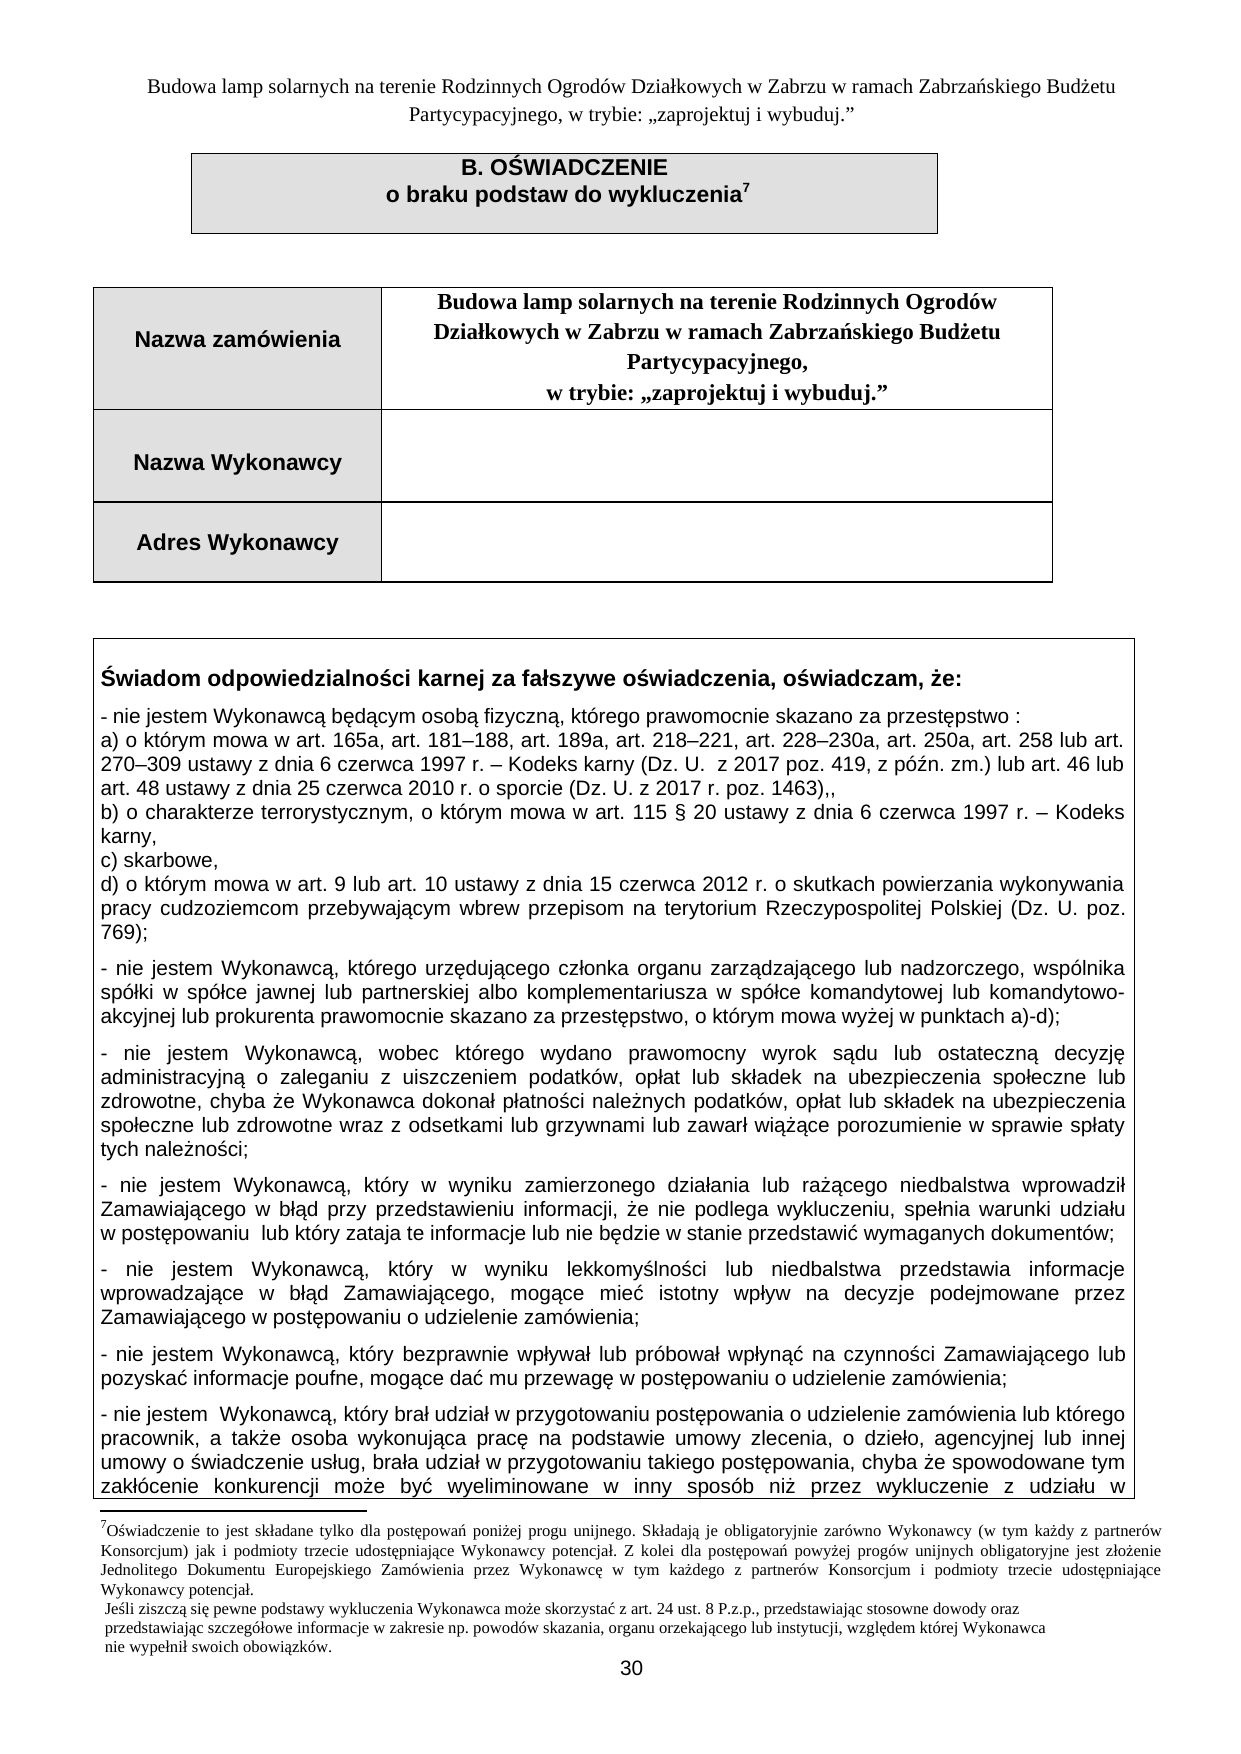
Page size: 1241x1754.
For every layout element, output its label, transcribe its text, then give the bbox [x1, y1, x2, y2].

table_cell Adres Wykonawcy [94, 503, 381, 581]
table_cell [192, 154, 937, 233]
table_header Nazwa zamówienia [94, 288, 381, 409]
table_header Budowa lamp solarnych na terenie Rodzinnych Ogrodów Działkowych w Zabrzu w ramach Zabrzańskiego Budżetu Partycypacyjnego, w trybie: „zaprojektuj i wybuduj.” [382, 288, 1052, 409]
table_cell [382, 503, 1052, 581]
table_cell Nazwa Wykonawcy [94, 410, 381, 501]
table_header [94, 639, 1134, 1498]
table_cell [382, 410, 1052, 501]
